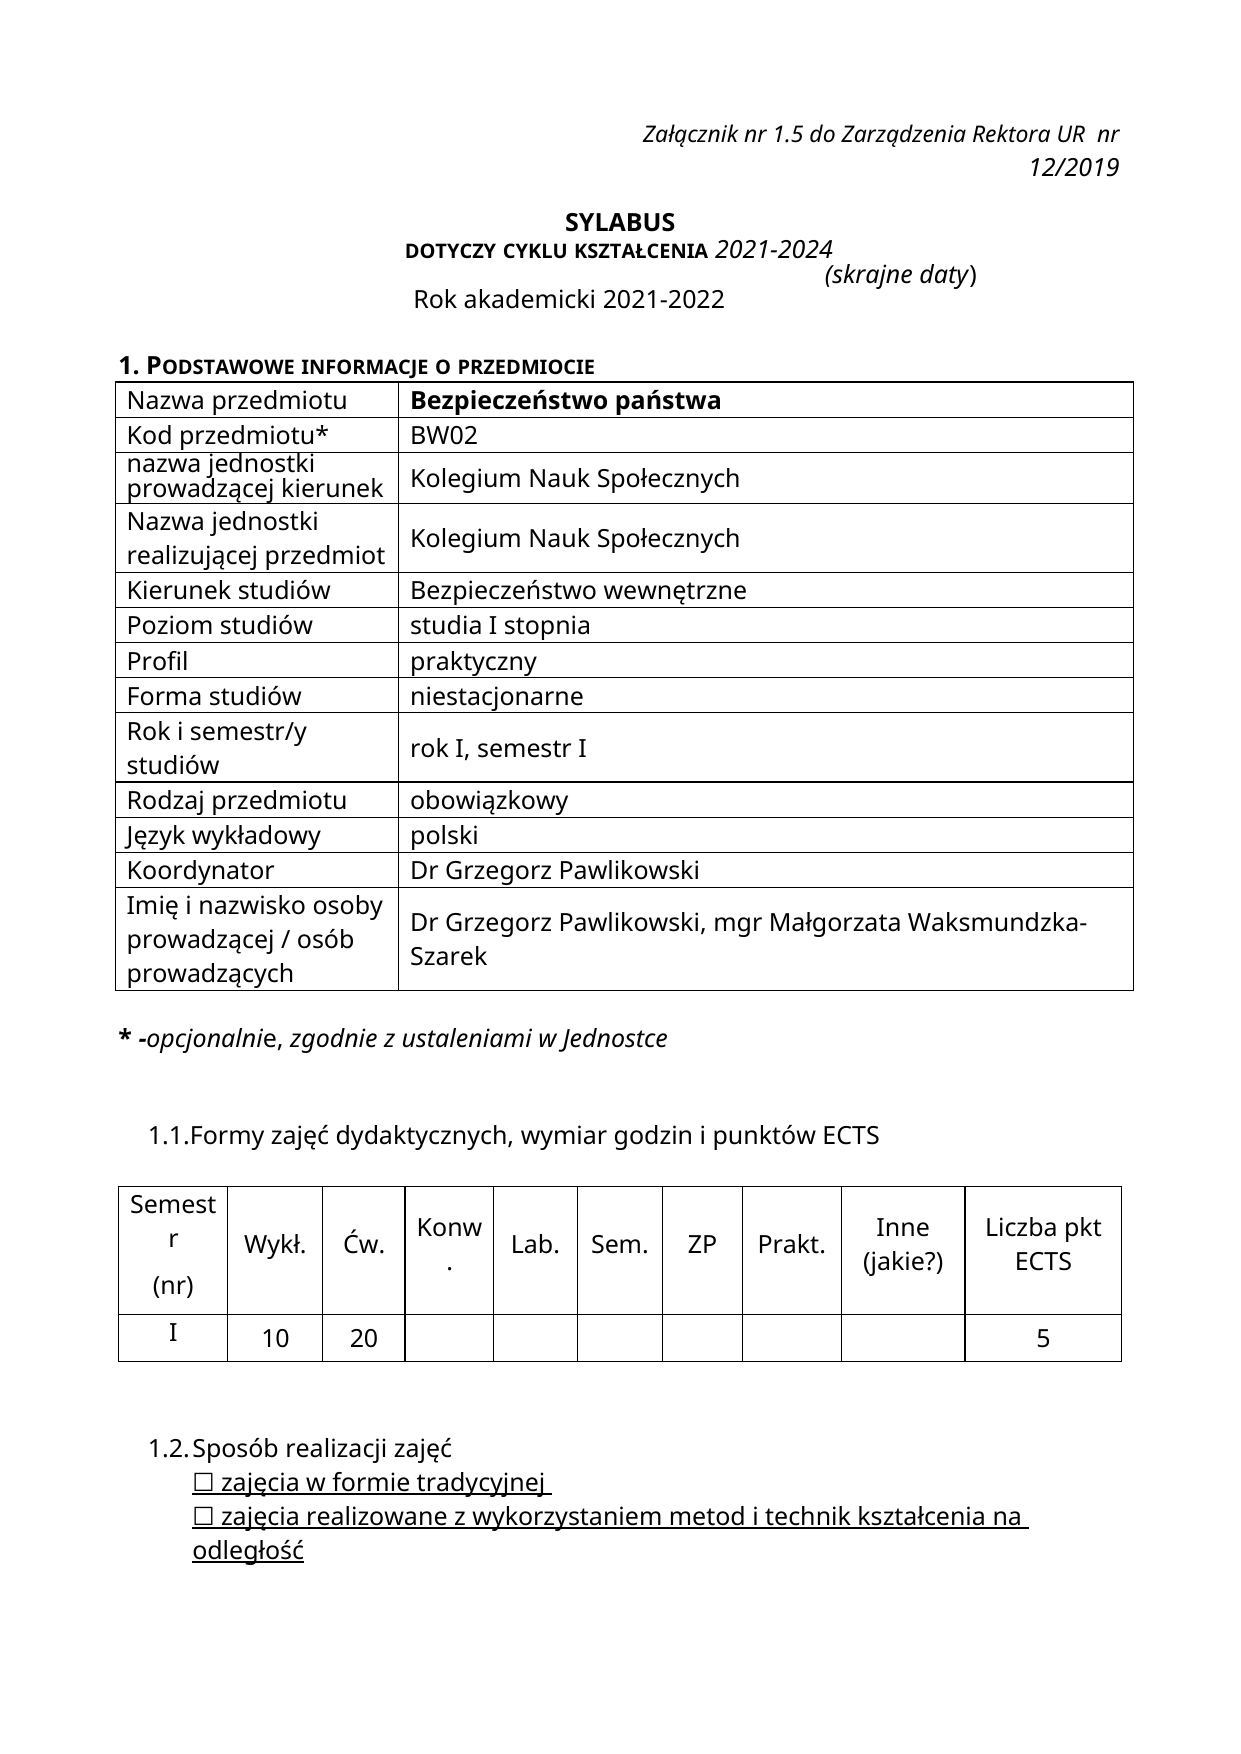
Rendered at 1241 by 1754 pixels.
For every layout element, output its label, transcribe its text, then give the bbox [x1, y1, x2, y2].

table_cell I [119, 1315, 227, 1361]
table_header Konw. [406, 1187, 493, 1314]
table_cell 20 [323, 1315, 404, 1361]
text ☐ zajęcia w formie tradycyjnej [192, 1464, 1122, 1498]
text dotyczy cyklu kształcenia 2021-2024 [118, 238, 1122, 263]
table_header Sem. [578, 1187, 662, 1314]
table_cell nazwa jednostki prowadzącej kierunek [116, 453, 398, 503]
table_cell Nazwa jednostki realizującej przedmiot [116, 504, 398, 572]
table_cell 10 [228, 1315, 322, 1361]
text Rok akademicki 2021-2022 [118, 288, 1122, 313]
text (skrajne daty) [118, 263, 1122, 288]
table_cell niestacjonarne [399, 678, 1133, 712]
text ☐ zajęcia realizowane z wykorzystaniem metod i technik kształcenia na odległość [192, 1498, 1122, 1566]
table_cell praktyczny [399, 643, 1133, 677]
table_cell Dr Grzegorz Pawlikowski [399, 853, 1133, 887]
table_cell [578, 1315, 662, 1361]
table_cell 5 [966, 1315, 1121, 1361]
table_cell Poziom studiów [116, 608, 398, 642]
table_cell Kolegium Nauk Społecznych [399, 453, 1133, 503]
table_cell Język wykładowy [116, 818, 398, 852]
text 1. Podstawowe informacje o przedmiocie [118, 347, 1122, 381]
table_cell Kod przedmiotu* [116, 418, 398, 452]
table_header ZP [663, 1187, 742, 1314]
table_cell polski [399, 818, 1133, 852]
table_cell Bezpieczeństwo wewnętrzne [399, 573, 1133, 607]
table_header Lab. [494, 1187, 577, 1314]
table_cell Kolegium Nauk Społecznych [399, 504, 1133, 572]
table_cell rok I, semestr I [399, 713, 1133, 781]
text 1.2. Sposób realizacji zajęć [148, 1430, 1122, 1464]
table_header Liczba pkt ECTS [966, 1187, 1121, 1314]
text 1.1.Formy zajęć dydaktycznych, wymiar godzin i punktów ECTS [148, 1117, 1122, 1152]
table_cell Dr Grzegorz Pawlikowski, mgr Małgorzata Waksmundzka-Szarek [399, 888, 1133, 990]
text Załącznik nr 1.5 do Zarządzenia Rektora UR nr 12/2019 [118, 118, 1122, 183]
table_cell Forma studiów [116, 678, 398, 712]
table_cell Rok i semestr/y studiów [116, 713, 398, 781]
table_header Inne (jakie?) [842, 1187, 964, 1314]
table_cell Kierunek studiów [116, 573, 398, 607]
table_cell [842, 1315, 964, 1361]
table_cell Koordynator [116, 853, 398, 887]
table_cell Profil [116, 643, 398, 677]
table_cell BW02 [399, 418, 1133, 452]
table_header Semestr (nr) [119, 1187, 227, 1314]
table_cell obowiązkowy [399, 783, 1133, 817]
table_cell Rodzaj przedmiotu [116, 783, 398, 817]
table_cell [494, 1315, 577, 1361]
table_header Wykł. [228, 1187, 322, 1314]
table_cell Imię i nazwisko osoby prowadzącej / osób prowadzących [116, 888, 398, 990]
table_header Prakt. [743, 1187, 841, 1314]
table_cell [743, 1315, 841, 1361]
table_cell [663, 1315, 742, 1361]
table_cell studia I stopnia [399, 608, 1133, 642]
table_header Nazwa przedmiotu [116, 383, 398, 417]
table_cell [406, 1315, 493, 1361]
text * -opcjonalnie, zgodnie z ustaleniami w Jednostce [118, 1020, 1122, 1054]
text SYLABUS [118, 204, 1122, 238]
table_header Bezpieczeństwo państwa [399, 383, 1133, 417]
table_header Ćw. [323, 1187, 404, 1314]
